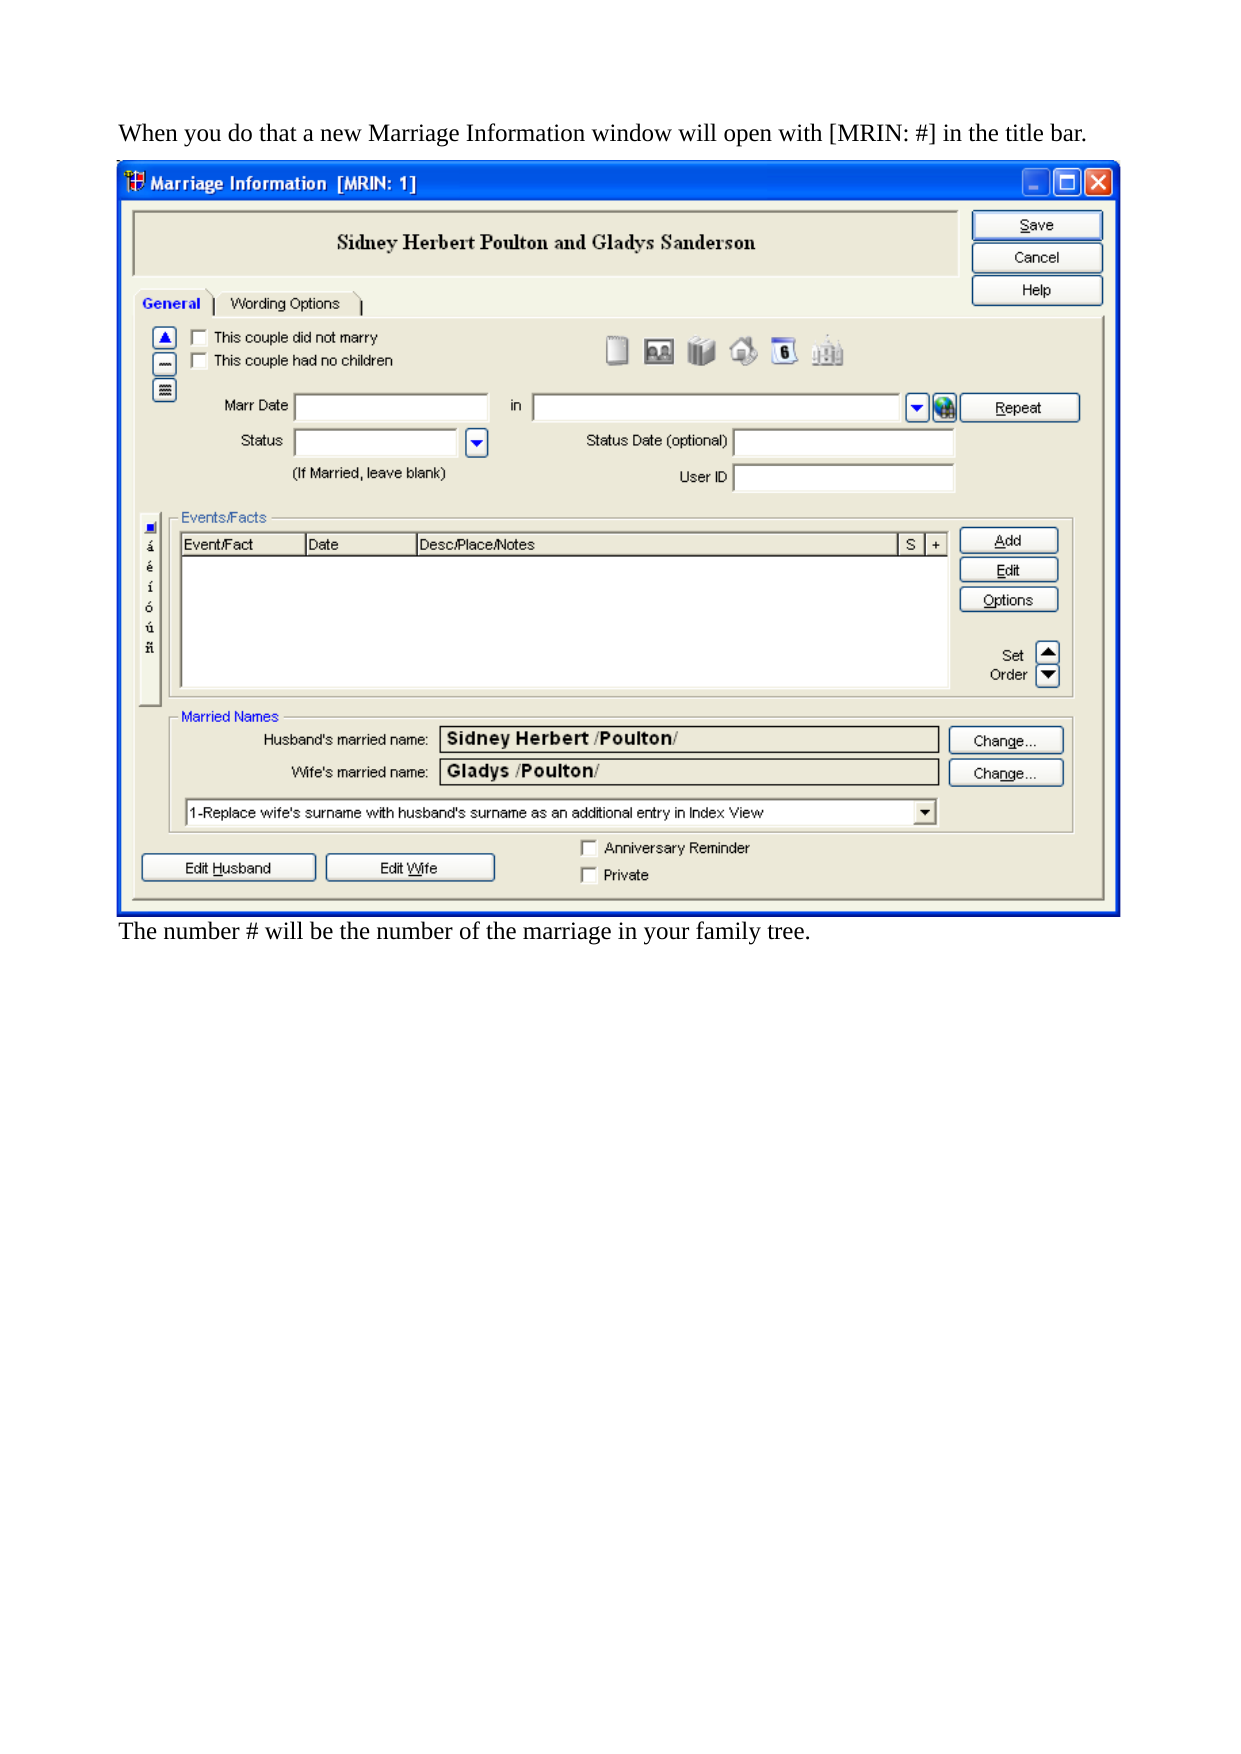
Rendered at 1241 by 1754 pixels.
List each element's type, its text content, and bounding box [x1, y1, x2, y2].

picture [116, 160, 1121, 917]
